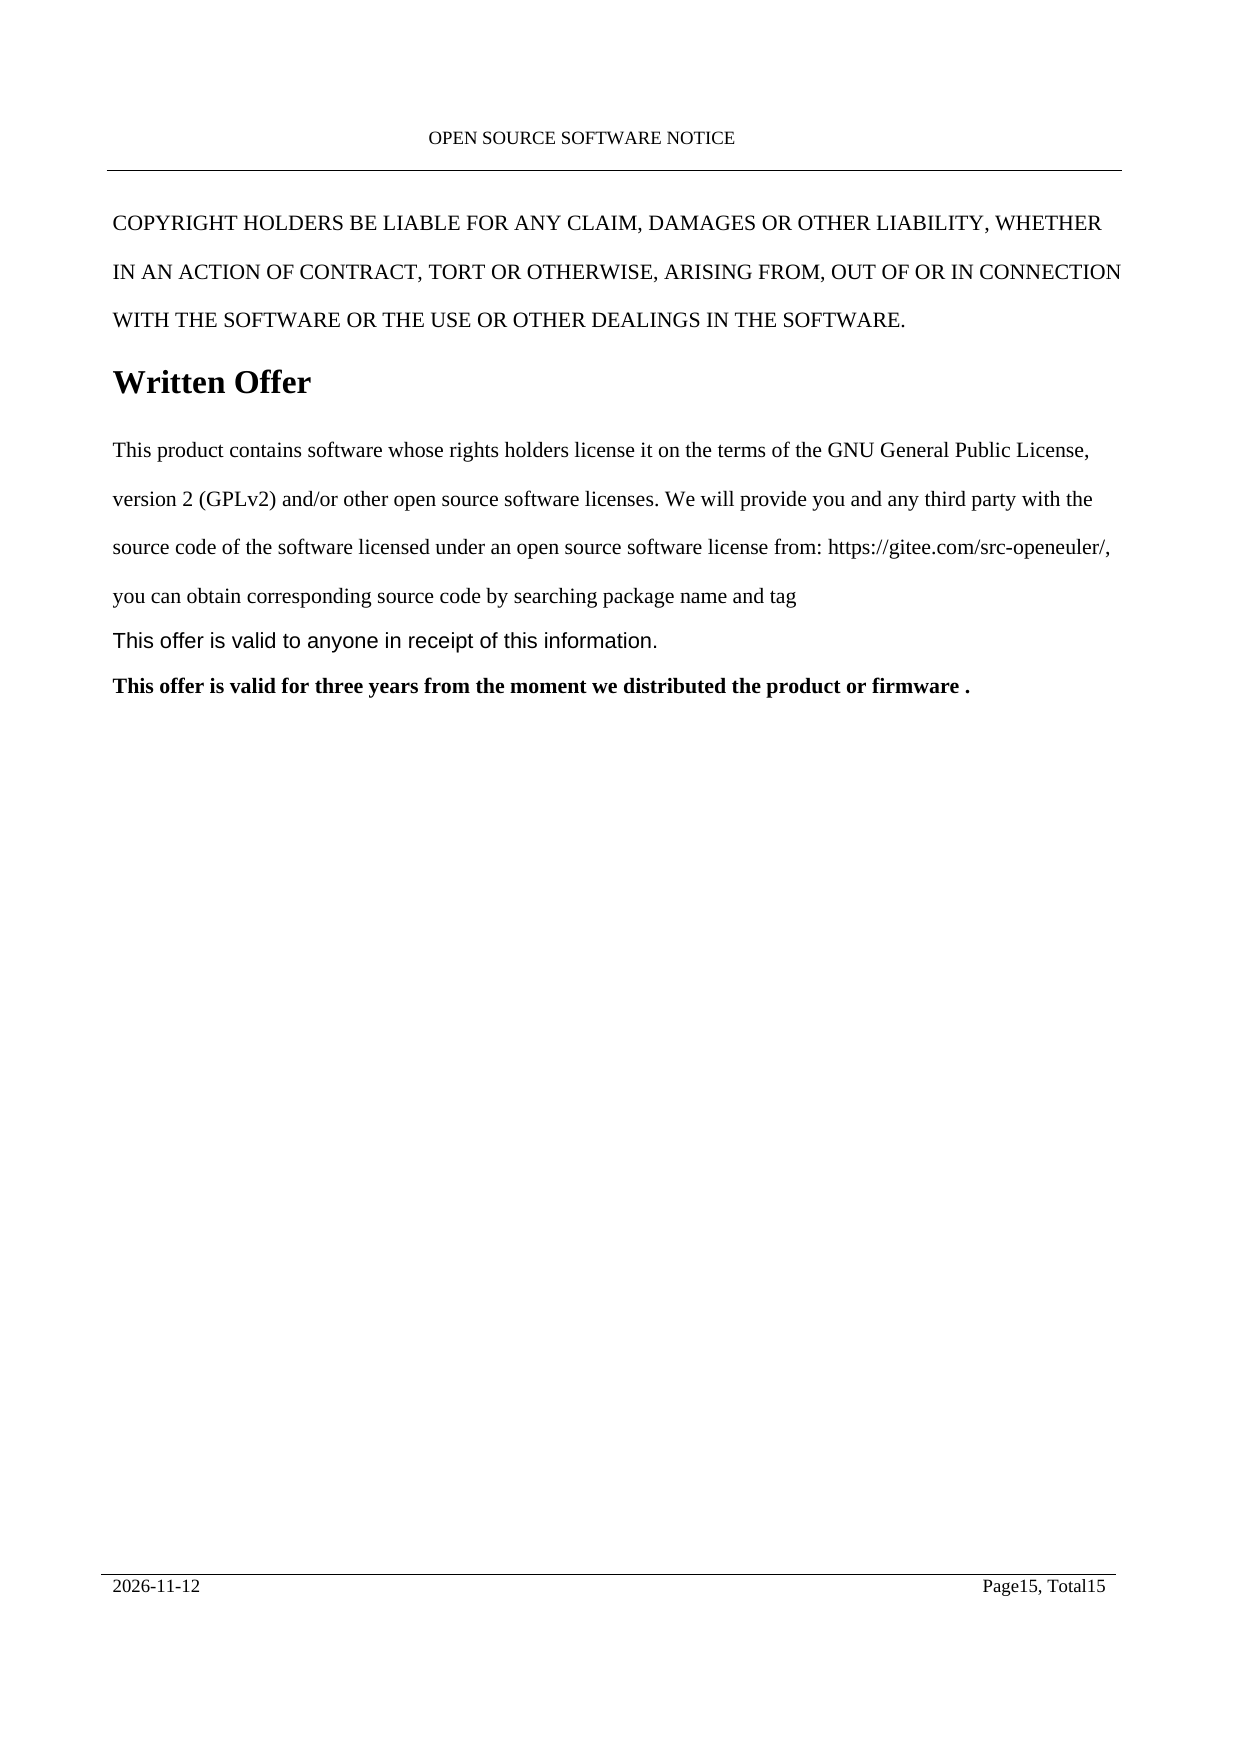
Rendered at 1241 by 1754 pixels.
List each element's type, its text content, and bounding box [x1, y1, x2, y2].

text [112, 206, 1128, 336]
text This product contains software whose rights holders license it on the terms of the GNU General Public License, version 2 (GPLv2) and/or other open source software licenses. We will provide you and any third party with the source code of the software licensed under an open source software license from: https://gitee.com/src-openeuler/, you can obtain corresponding source code by searching package name and tag [112, 433, 1128, 612]
text Written Offer [112, 349, 1128, 414]
text This offer is valid for three years from the moment we distributed the product or firmware . [112, 669, 1128, 702]
text This offer is valid to anyone in receipt of this information. [112, 624, 1128, 657]
